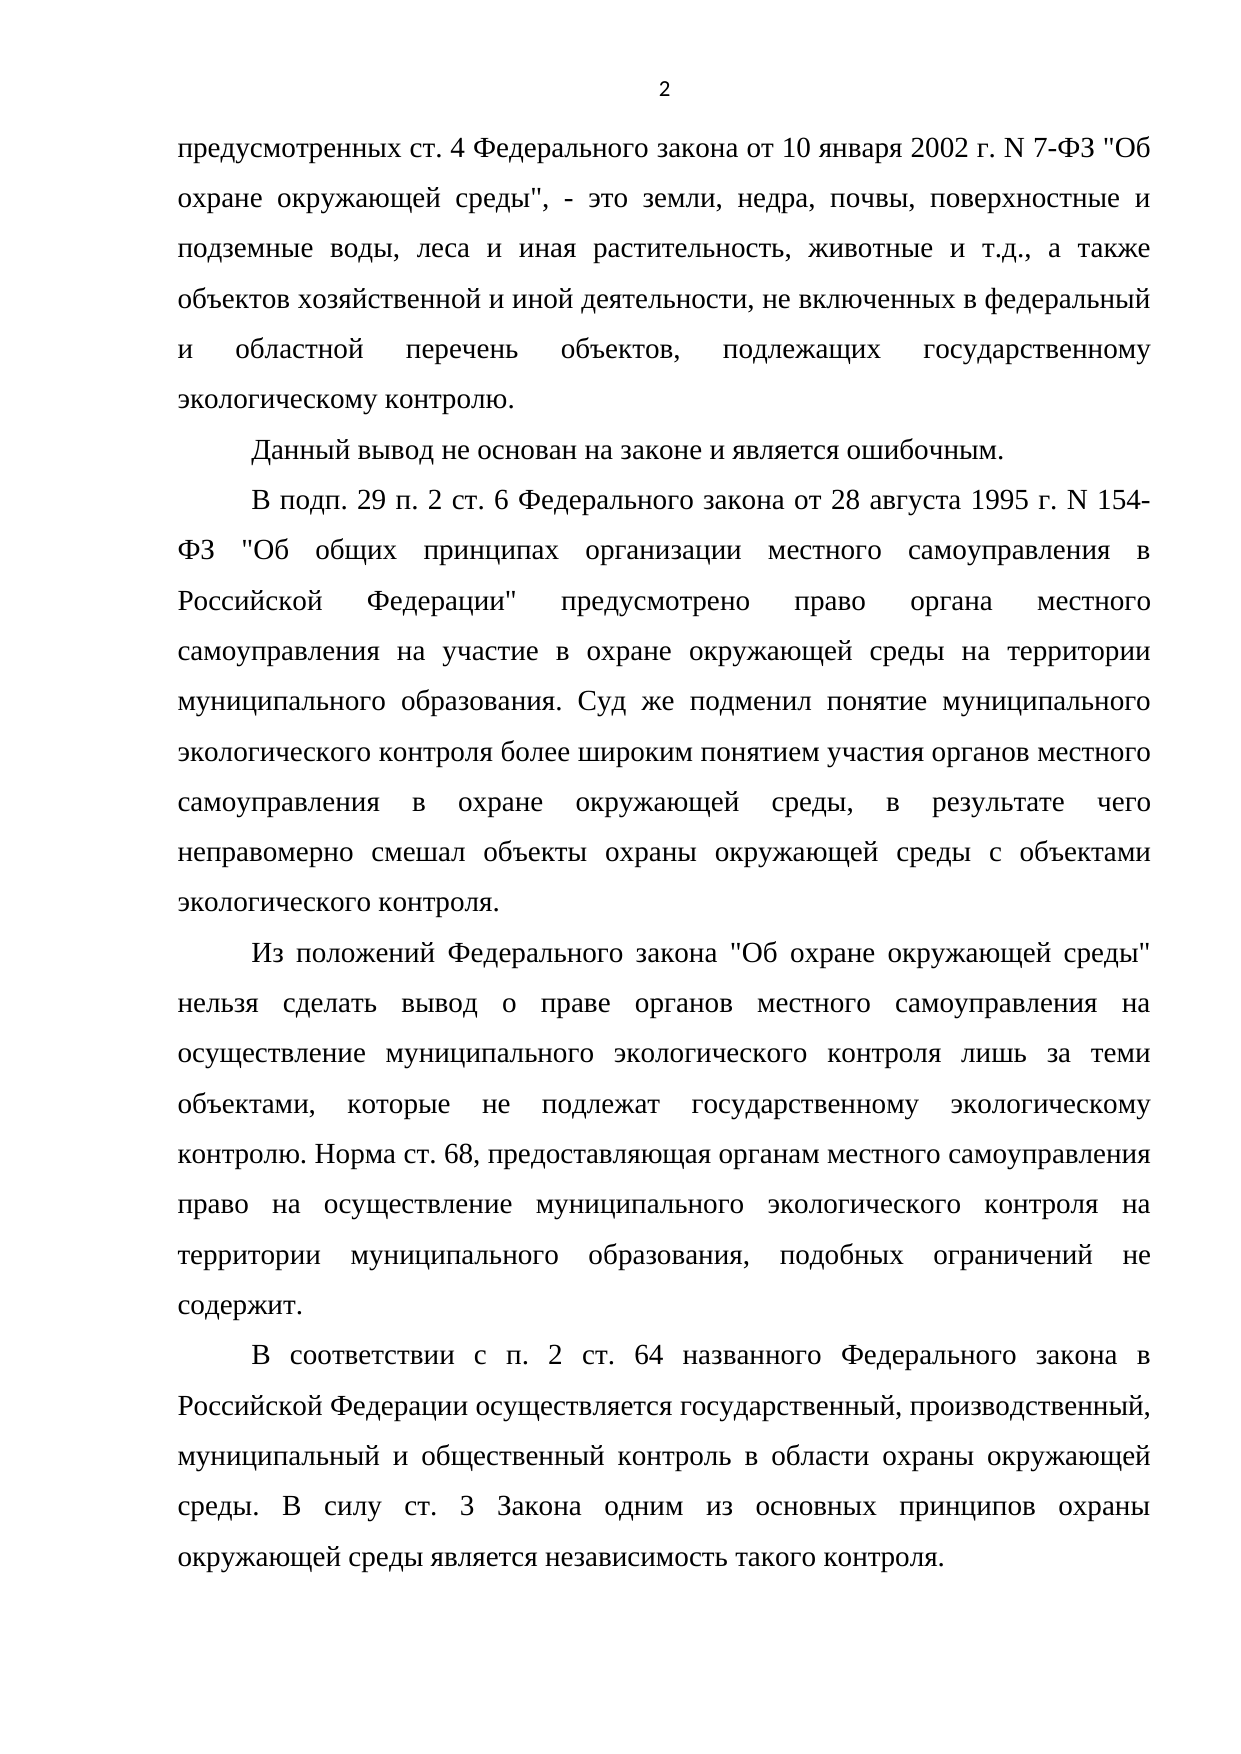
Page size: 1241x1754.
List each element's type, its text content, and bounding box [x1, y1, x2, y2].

text В подп. 29 п. 2 ст. 6 Федерального закона от 28 августа 1995 г. N 154-ФЗ "Об общих принципах организации местного самоуправления в Российской Федерации" предусмотрено право органа местного самоуправления на участие в охране окружающей среды на территории муниципального образования. Суд же подменил понятие муниципального экологического контроля более широким понятием участия органов местного самоуправления в охране окружающей среды, в результате чего неправомерно смешал объекты охраны окружающей среды с объектами экологического контроля. [177, 482, 1152, 918]
text Данный вывод не основан на законе и является ошибочным. [177, 432, 1152, 465]
text В соответствии с п. 2 ст. 64 названного Федерального закона в Российской Федерации осуществляется государственный, производственный, муниципальный и общественный контроль в области охраны окружающей среды. В силу ст. 3 Закона одним из основных принципов охраны окружающей среды является независимость такого контроля. [177, 1337, 1152, 1572]
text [177, 130, 1152, 415]
text Из положений Федерального закона "Об охране окружающей среды" нельзя сделать вывод о праве органов местного самоуправления на осуществление муниципального экологического контроля лишь за теми объектами, которые не подлежат государственному экологическому контролю. Норма ст. 68, предоставляющая органам местного самоуправления право на осуществление муниципального экологического контроля на территории муниципального образования, подобных ограничений не содержит. [177, 935, 1152, 1321]
